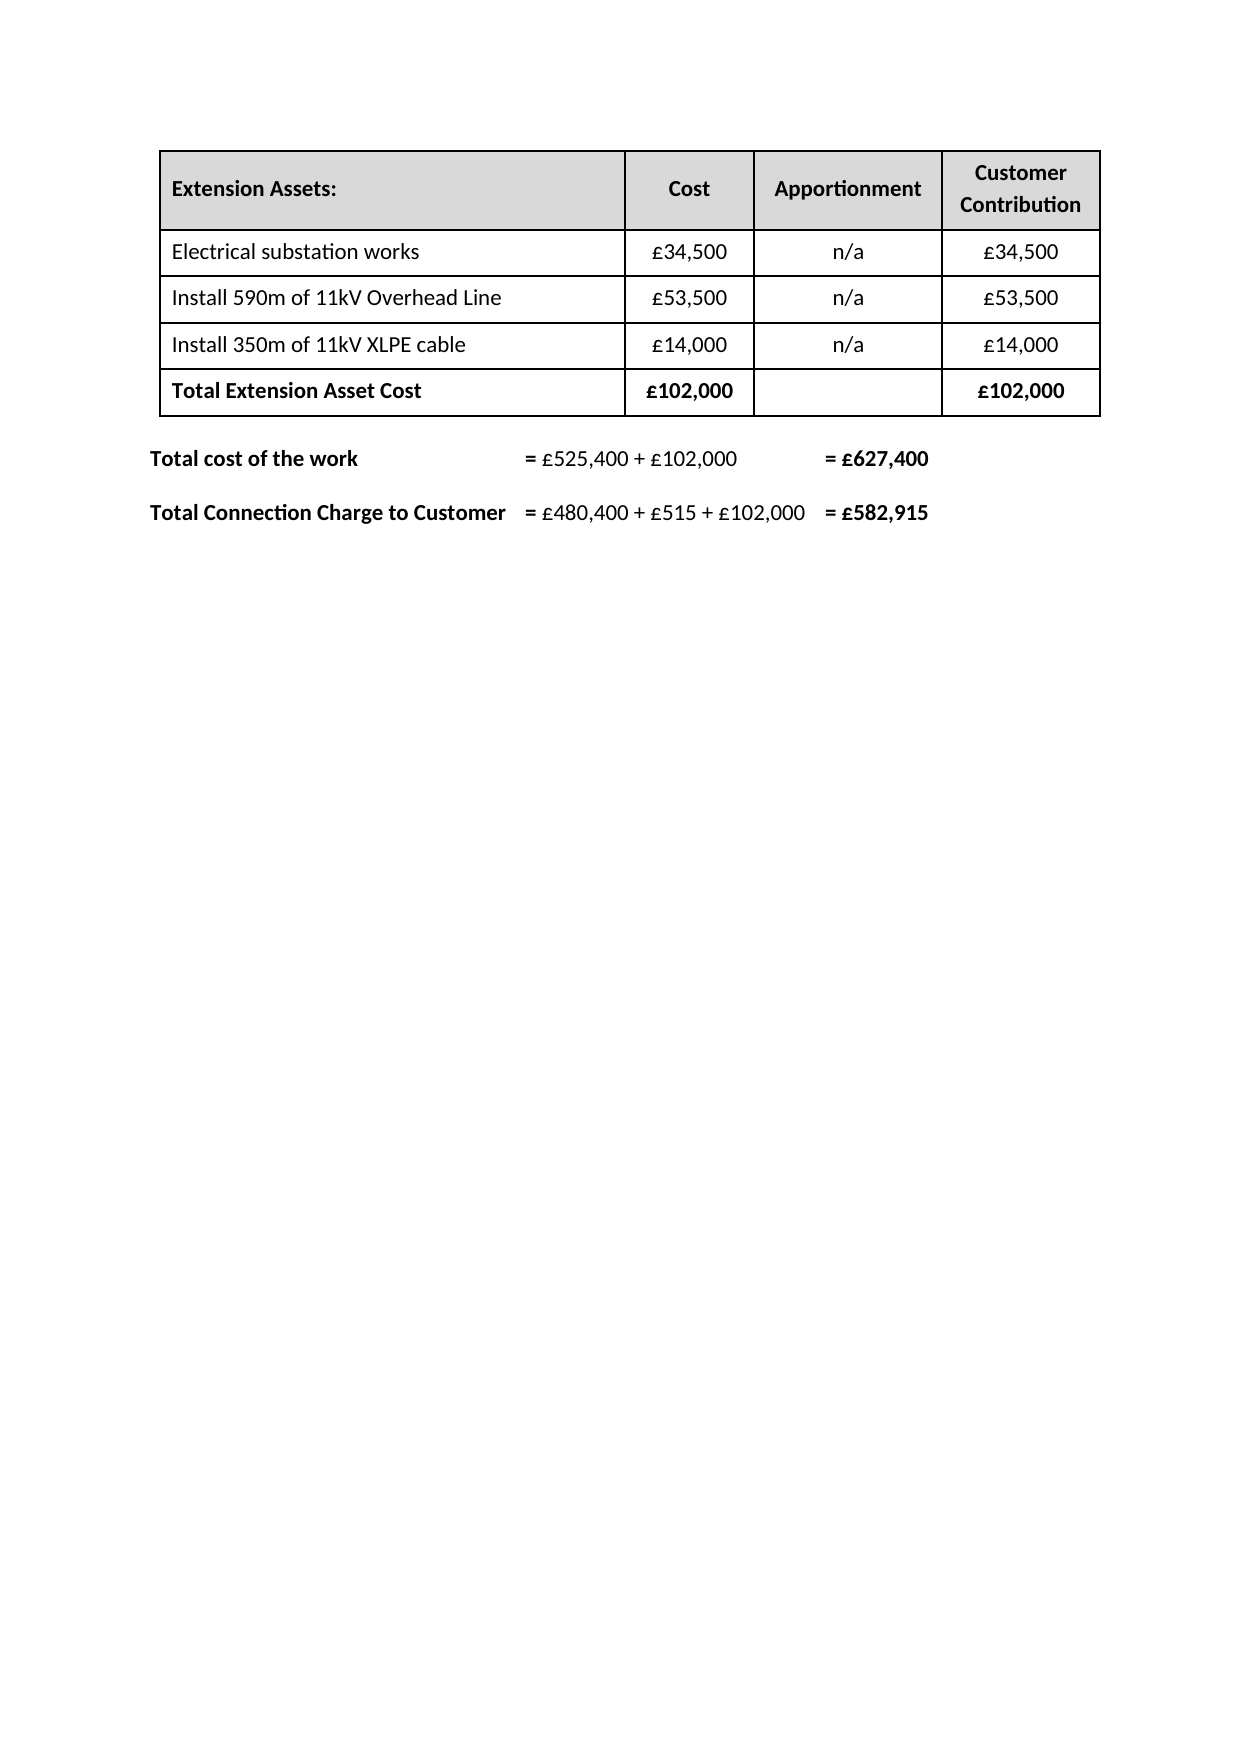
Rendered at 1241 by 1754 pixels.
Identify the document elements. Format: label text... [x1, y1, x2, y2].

table_cell £14,000 [626, 324, 753, 368]
table_cell Electrical substation works [161, 231, 624, 275]
table_cell [755, 370, 941, 414]
table_cell £53,500 [626, 277, 753, 322]
text Total cost of the work = £525,400 + £102,000 = £627,400 [150, 444, 1090, 473]
table_cell £53,500 [943, 277, 1099, 322]
table_cell Total Extension Asset Cost [161, 370, 624, 414]
table_cell Install 350m of 11kV XLPE cable [161, 324, 624, 368]
table_cell £34,500 [626, 231, 753, 275]
table_cell £14,000 [943, 324, 1099, 368]
table_header Cost [626, 152, 753, 229]
table_header Apportionment [755, 152, 941, 229]
table_cell n/a [755, 231, 941, 275]
table_cell £34,500 [943, 231, 1099, 275]
table_cell Install 590m of 11kV Overhead Line [161, 277, 624, 322]
table_header Customer Contribution [943, 152, 1099, 229]
table_cell £102,000 [943, 370, 1099, 414]
table_header Extension Assets: [161, 152, 624, 229]
table_cell n/a [755, 324, 941, 368]
text Total Connection Charge to Customer = £480,400 + £515 + £102,000 = £582,915 [150, 498, 1090, 526]
table_cell n/a [755, 277, 941, 322]
table_cell £102,000 [626, 370, 753, 414]
